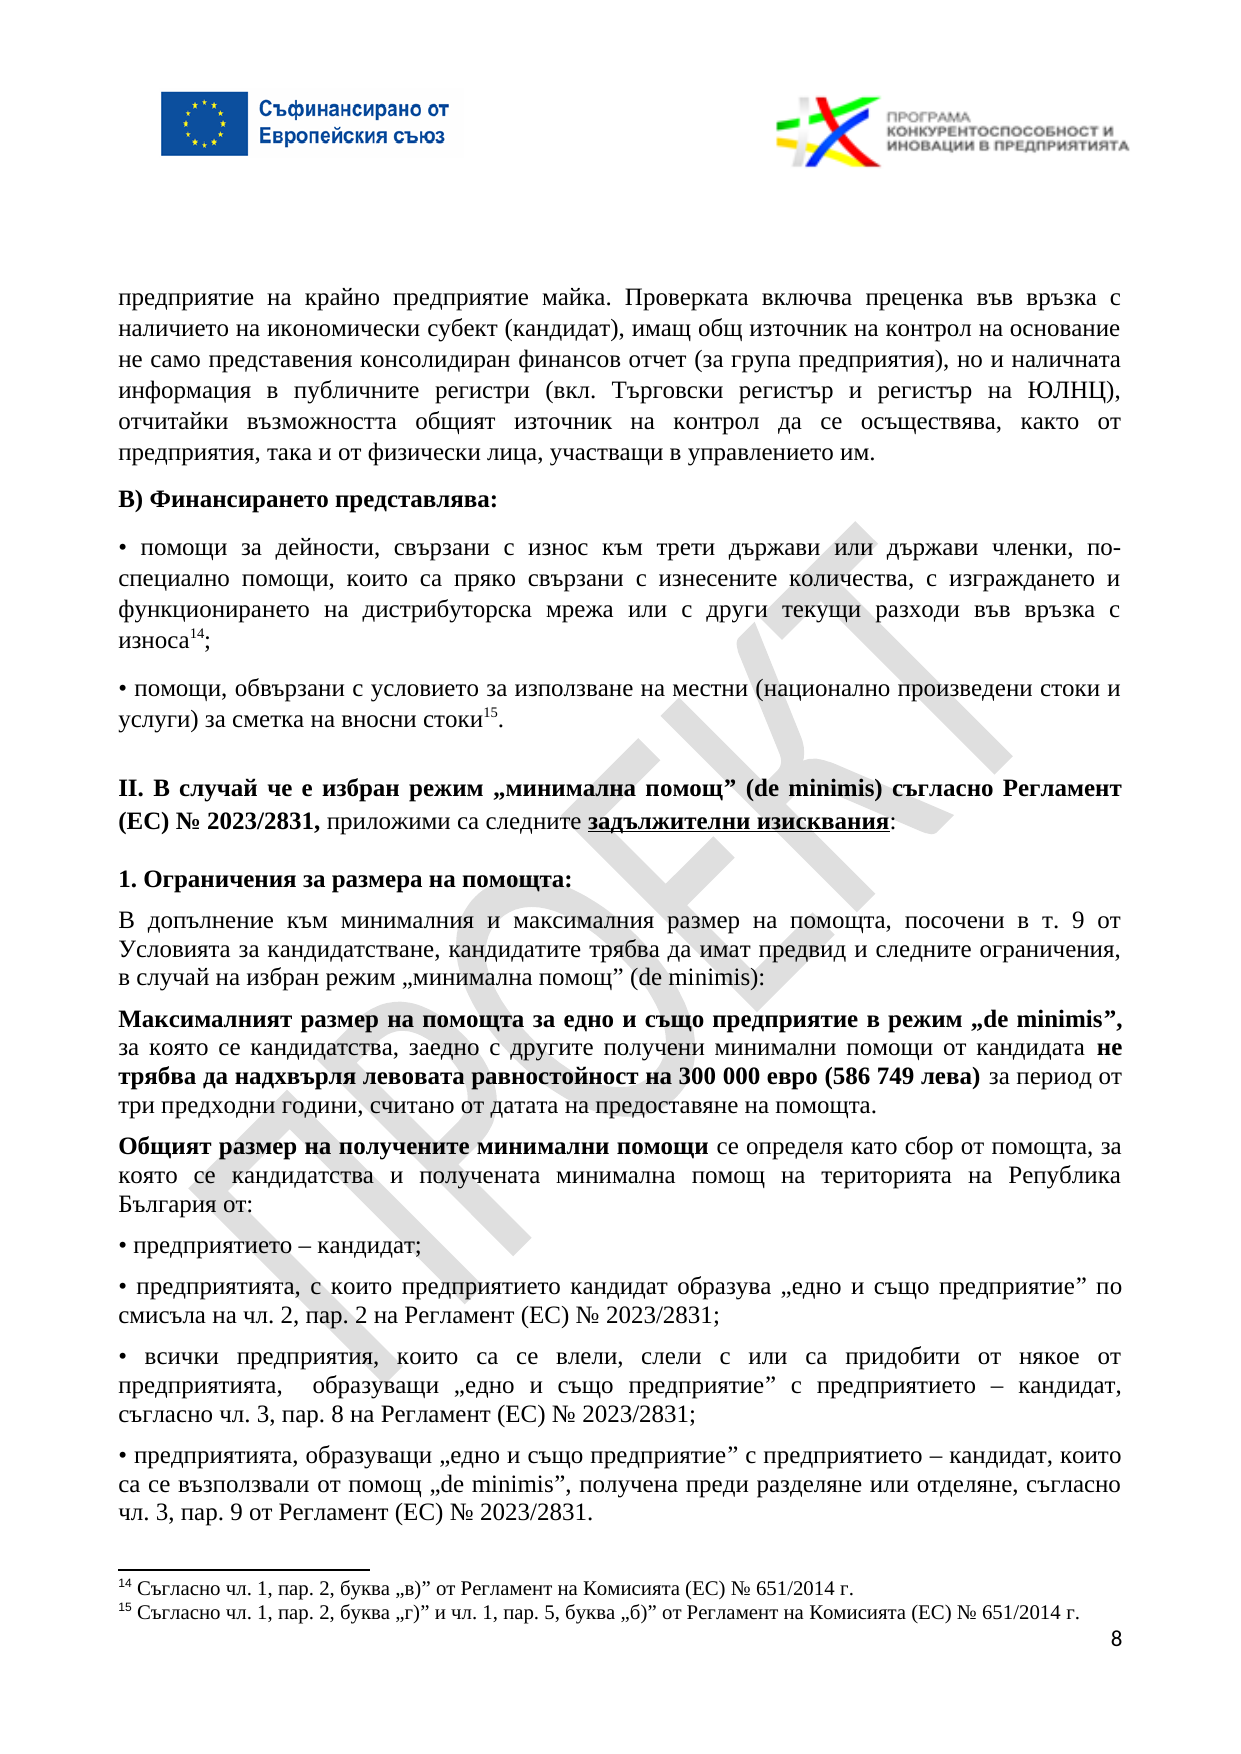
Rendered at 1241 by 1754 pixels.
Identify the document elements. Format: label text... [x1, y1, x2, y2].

text II. В случай че e избран режим „минимална помощ” (de minimis) съгласно Регламент (ЕС) № 2023/2831, приложими са следните задължителни изисквания: [118, 773, 1122, 834]
text Общият размер на получените минимални помощи се определя като сбор от помощта, за която се кандидатства и получената минимална помощ на територията на Република България от: [118, 1131, 1122, 1217]
picture [774, 89, 1129, 173]
text • предприятието – кандидат; [118, 1230, 1122, 1259]
text В) Финансирането представлява: [118, 484, 1122, 513]
text 1. Ограничения за размера на помощта: [118, 864, 1122, 892]
text • предприятията, с които предприятието кандидат образува „едно и също предприятие” по смисъла на чл. 2, пар. 2 на Регламент (ЕС) № 2023/2831; [118, 1271, 1122, 1329]
picture [157, 88, 463, 158]
text В допълнение към минималния и максималния размер на помощта, посочени в т. 9 от Условията за кандидатстване, кандидатите трябва да имат предвид и следните ограничения, в случай на избран режим „минимална помощ” (de minimis): [118, 905, 1122, 991]
text • помощи, обвързани с условието за използване на местни (национално произведени стоки и услуги) за сметка на вносни стоки. [118, 673, 1122, 733]
text • предприятията, образуващи „едно и също предприятие” с предприятието – кандидат, които са се възползвали от помощ „de minimis”, получена преди разделяне или отделяне, съгласно чл. 3, пар. 9 от Регламент (ЕС) № 2023/2831. [118, 1440, 1122, 1526]
text • помощи за дейности, свързани с износ към трети държави или държави членки, по-специално помощи, които са пряко свързани с изнесените количества, с изграждането и функционирането на дистрибуторска мрежа или с други текущи разходи във връзка с износа; [118, 532, 1122, 654]
text • всички предприятия, които са се влели, слели с или са придобити от някое от предприятията, образуващи „едно и също предприятие” с предприятието – кандидат, съгласно чл. 3, пар. 8 на Регламент (ЕС) № 2023/2831; [118, 1341, 1122, 1427]
text Максималният размер на помощта за едно и също предприятие в режим „de minimis”, за която се кандидатства, заедно с другите получени минимални помощи от кандидата не трябва да надхвърля левовата равностойност на 300 000 евро (586 749 лева) за период от три предходни години, считано от датата на предоставяне на помощта. [118, 1004, 1122, 1119]
